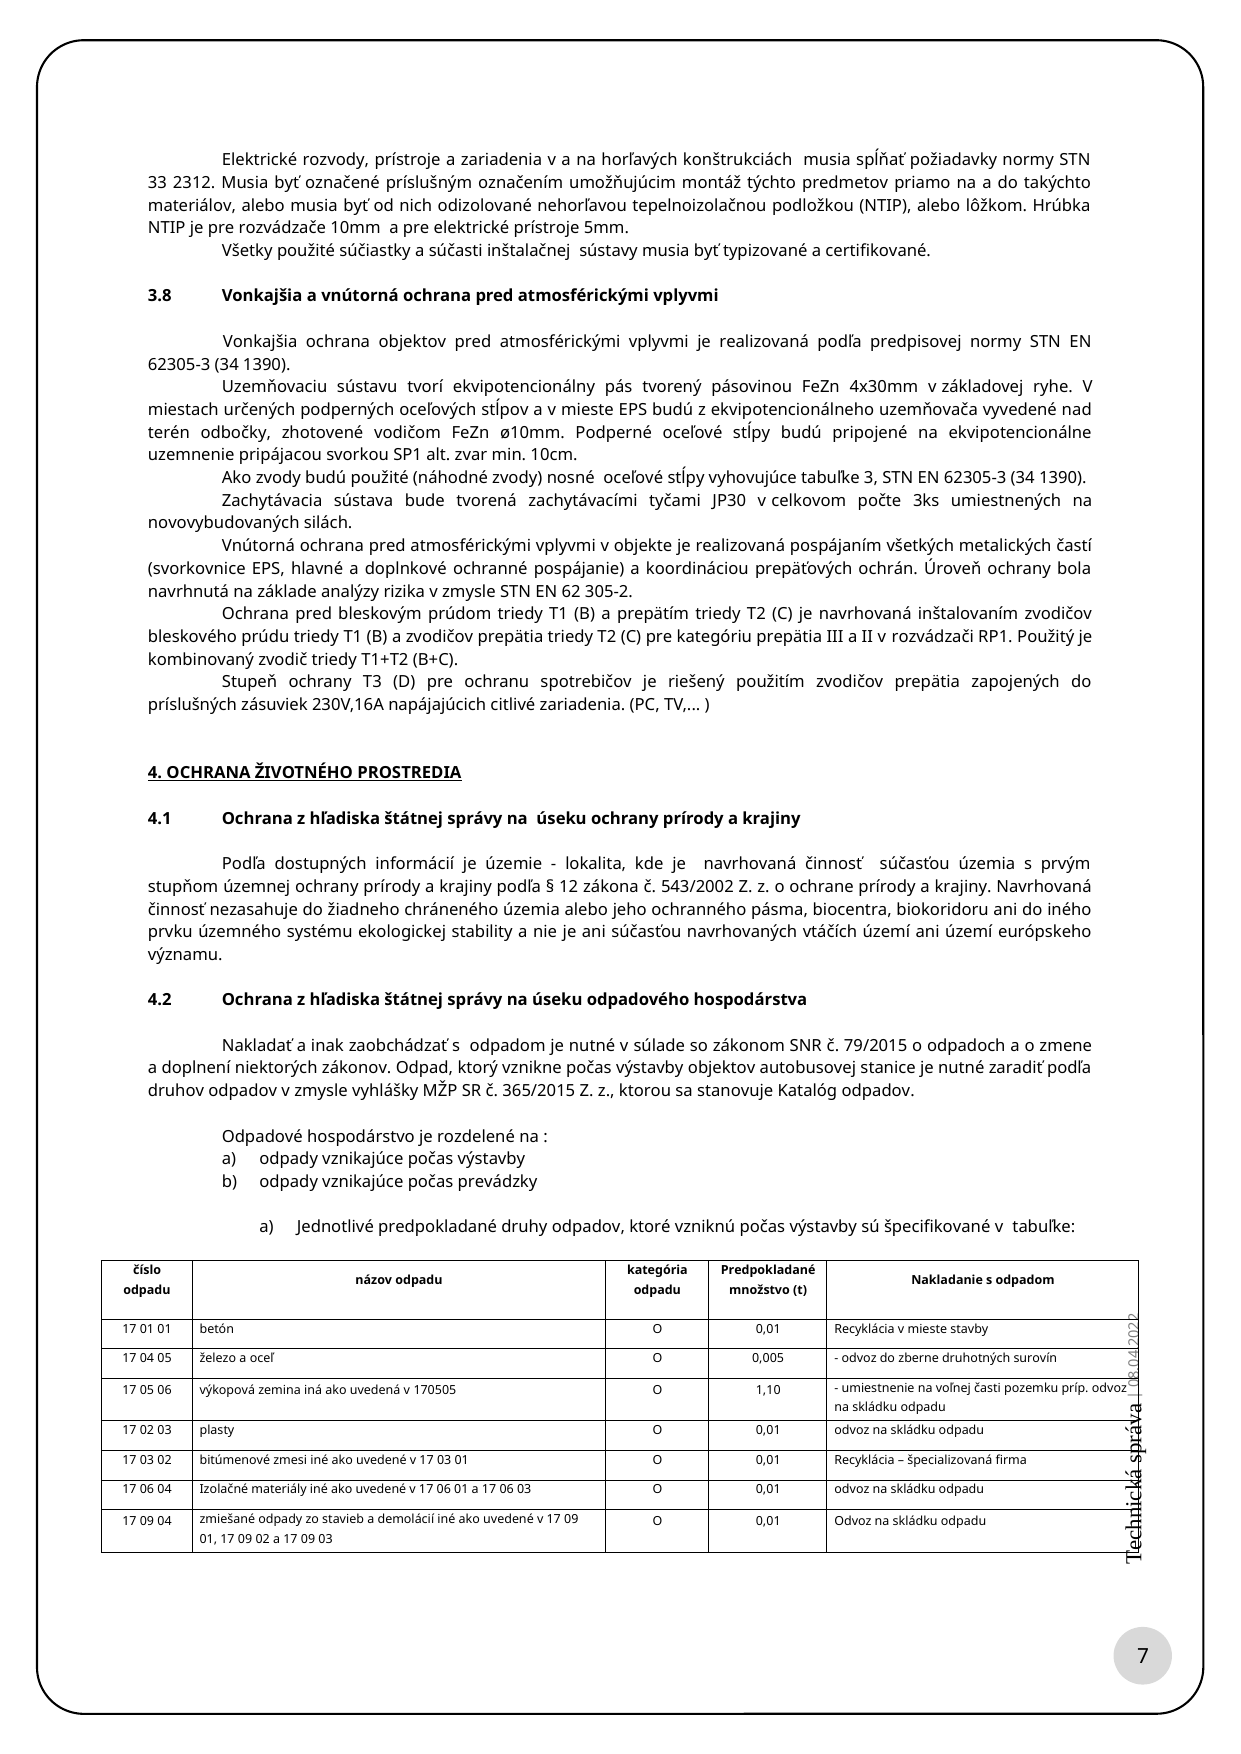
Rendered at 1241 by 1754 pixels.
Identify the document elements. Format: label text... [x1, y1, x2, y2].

text 4.2 Ochrana z hľadiska štátnej správy na úseku odpadového hospodárstva [148, 988, 1092, 1011]
table_cell betón [193, 1320, 605, 1348]
text Odpadové hospodárstvo je rozdelené na : [148, 1124, 1092, 1147]
text Ochrana pred bleskovým prúdom triedy T1 (B) a prepätím triedy T2 (C) je navrhovaná inštalovaním zvodičov bleskového prúdu triedy T1 (B) a zvodičov prepätia triedy T2 (C) pre kategóriu prepätia III a II v rozvádzači RP1. Použitý je kombinovaný zvodič triedy T1+T2 (B+C). [148, 602, 1092, 670]
table_header číslo odpadu [102, 1261, 192, 1319]
table_cell Izolačné materiály iné ako uvedené v 17 06 01 a 17 06 03 [193, 1481, 605, 1509]
text Elektrické rozvody, prístroje a zariadenia v a na horľavých konštrukciách musia spĺňať požiadavky normy STN 33 2312. Musia byť označené príslušným označením umožňujúcim montáž týchto predmetov priamo na a do takýchto materiálov, alebo musia byť od nich odizolované nehorľavou tepelnoizolačnou podložkou (NTIP), alebo lôžkom. Hrúbka NTIP je pre rozvádzače 10mm a pre elektrické prístroje 5mm. [148, 148, 1092, 238]
table_cell O [606, 1421, 708, 1450]
table_cell zmiešané odpady zo stavieb a demolácií iné ako uvedené v 17 09 01, 17 09 02 a 17 09 03 [193, 1510, 605, 1552]
table_cell 0,01 [709, 1510, 826, 1552]
table_cell Odvoz na skládku odpadu [827, 1510, 1138, 1552]
text Vnútorná ochrana pred atmosférickými vplyvmi v objekte je realizovaná pospájaním všetkých metalických častí (svorkovnice EPS, hlavné a doplnkové ochranné pospájanie) a koordináciou prepäťových ochrán. Úroveň ochrany bola navrhnutá na základe analýzy rizika v zmysle STN EN 62 305-2. [148, 534, 1092, 602]
table_cell Recyklácia v mieste stavby [827, 1320, 1138, 1348]
text Všetky použité súčiastky a súčasti inštalačnej sústavy musia byť typizované a certifikované. [148, 238, 1092, 261]
text Vonkajšia ochrana objektov pred atmosférickými vplyvmi je realizovaná podľa predpisovej normy STN EN 62305-3 (34 1390). [148, 329, 1092, 375]
list odpady vznikajúce počas prevádzky [222, 1169, 1092, 1192]
table_cell 17 06 04 [102, 1481, 192, 1509]
table_cell výkopová zemina iná ako uvedená v 170505 [193, 1379, 605, 1420]
text Ako zvody budú použité (náhodné zvody) nosné oceľové stĺpy vyhovujúce tabuľke 3, STN EN 62305-3 (34 1390). [148, 466, 1092, 488]
table_cell odvoz na skládku odpadu [827, 1481, 1138, 1509]
table_cell železo a oceľ [193, 1349, 605, 1378]
table_cell 17 04 05 [102, 1349, 192, 1378]
table_cell plasty [193, 1421, 605, 1450]
table_cell 0,01 [709, 1451, 826, 1479]
table_cell 17 05 06 [102, 1379, 192, 1420]
table_header Nakladanie s odpadom [827, 1261, 1138, 1319]
text Nakladať a inak zaobchádzať s odpadom je nutné v súlade so zákonom SNR č. 79/2015 o odpadoch a o zmene a doplnení niektorých zákonov. Odpad, ktorý vznikne počas výstavby objektov autobusovej stanice je nutné zaradiť podľa druhov odpadov v zmysle vyhlášky MŽP SR č. 365/2015 Z. z., ktorou sa stanovuje Katalóg odpadov. [148, 1033, 1092, 1101]
list odpady vznikajúce počas výstavby [222, 1147, 1092, 1169]
text Podľa dostupných informácií je územie - lokalita, kde je navrhovaná činnosť súčasťou územia s prvým stupňom územnej ochrany prírody a krajiny podľa § 12 zákona č. 543/2002 Z. z. o ochrane prírody a krajiny. Navrhovaná činnosť nezasahuje do žiadneho chráneného územia alebo jeho ochranného pásma, biocentra, biokoridoru ani do iného prvku územného systému ekologickej stability a nie je ani súčasťou navrhovaných vtáčích území ani území európskeho významu. [148, 852, 1092, 965]
text Stupeň ochrany T3 (D) pre ochranu spotrebičov je riešený použitím zvodičov prepätia zapojených do príslušných zásuviek 230V,16A napájajúcich citlivé zariadenia. (PC, TV,... ) [148, 670, 1092, 715]
text Zachytávacia sústava bude tvorená zachytávacími tyčami JP30 v celkovom počte 3ks umiestnených na novovybudovaných silách. [148, 488, 1092, 534]
table_cell O [606, 1349, 708, 1378]
list Jednotlivé predpokladané druhy odpadov, ktoré vzniknú počas výstavby sú špecifikované v tabuľke: [259, 1215, 1092, 1238]
text 3.8 Vonkajšia a vnútorná ochrana pred atmosférickými vplyvmi [148, 284, 1092, 307]
table_cell 0,005 [709, 1349, 826, 1378]
table_cell O [606, 1510, 708, 1552]
table_cell bitúmenové zmesi iné ako uvedené v 17 03 01 [193, 1451, 605, 1479]
table_cell 17 02 03 [102, 1421, 192, 1450]
table_header názov odpadu [193, 1261, 605, 1319]
table_cell O [606, 1379, 708, 1420]
table_cell 0,01 [709, 1320, 826, 1348]
table_cell 1,10 [709, 1379, 826, 1420]
table_cell - umiestnenie na voľnej časti pozemku príp. odvoz na skládku odpadu [827, 1379, 1138, 1420]
text 4. OCHRANA ŽIVOTNÉHO PROSTREDIA [148, 761, 1092, 783]
table_cell - odvoz do zberne druhotných surovín [827, 1349, 1138, 1378]
text Uzemňovaciu sústavu tvorí ekvipotencionálny pás tvorený pásovinou FeZn 4x30mm v základovej ryhe. V miestach určených podperných oceľových stĺpov a v mieste EPS budú z ekvipotencionálneho uzemňovača vyvedené nad terén odbočky, zhotovené vodičom FeZn ø10mm. Podperné oceľové stĺpy budú pripojené na ekvipotencionálne uzemnenie pripájacou svorkou SP1 alt. zvar min. 10cm. [148, 375, 1092, 466]
table_cell 17 09 04 [102, 1510, 192, 1552]
table_cell O [606, 1481, 708, 1509]
table_header Predpokladané množstvo (t) [709, 1261, 826, 1319]
table_cell Recyklácia – špecializovaná firma [827, 1451, 1138, 1479]
table_cell 0,01 [709, 1481, 826, 1509]
table_header kategória odpadu [606, 1261, 708, 1319]
table_cell O [606, 1451, 708, 1479]
text 4.1 Ochrana z hľadiska štátnej správy na úseku ochrany prírody a krajiny [148, 806, 1092, 829]
table_cell 17 01 01 [102, 1320, 192, 1348]
table_cell O [606, 1320, 708, 1348]
table_cell 17 03 02 [102, 1451, 192, 1479]
table_cell 0,01 [709, 1421, 826, 1450]
table_cell odvoz na skládku odpadu [827, 1421, 1138, 1450]
